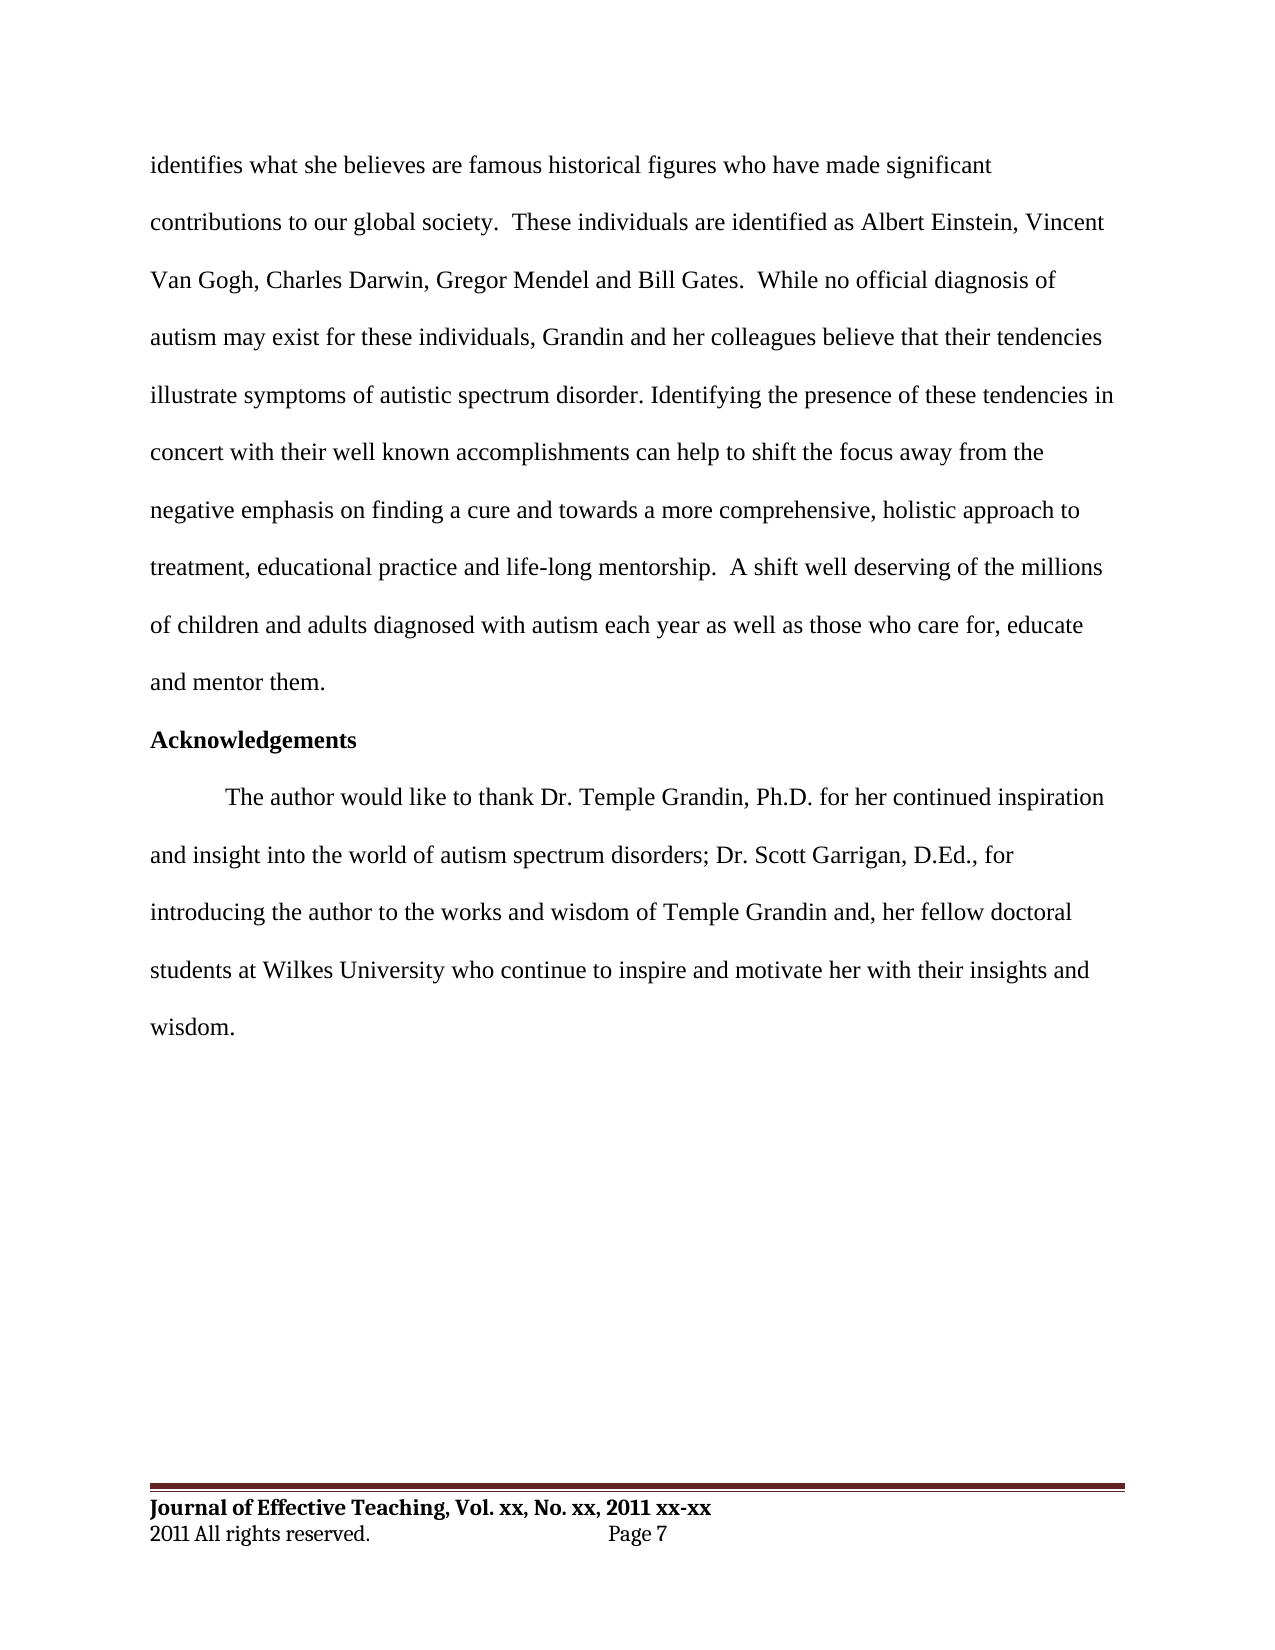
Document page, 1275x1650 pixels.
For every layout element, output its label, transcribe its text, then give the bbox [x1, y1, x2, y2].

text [150, 150, 1125, 696]
text Acknowledgements [150, 725, 1125, 754]
text The author would like to thank Dr. Temple Grandin, Ph.D. for her continued inspiration and insight into the world of autism spectrum disorders; Dr. Scott Garrigan, D.Ed., for introducing the author to the works and wisdom of Temple Grandin and, her fellow doctoral students at Wilkes University who continue to inspire and motivate her with their insights and wisdom. [150, 782, 1125, 1041]
